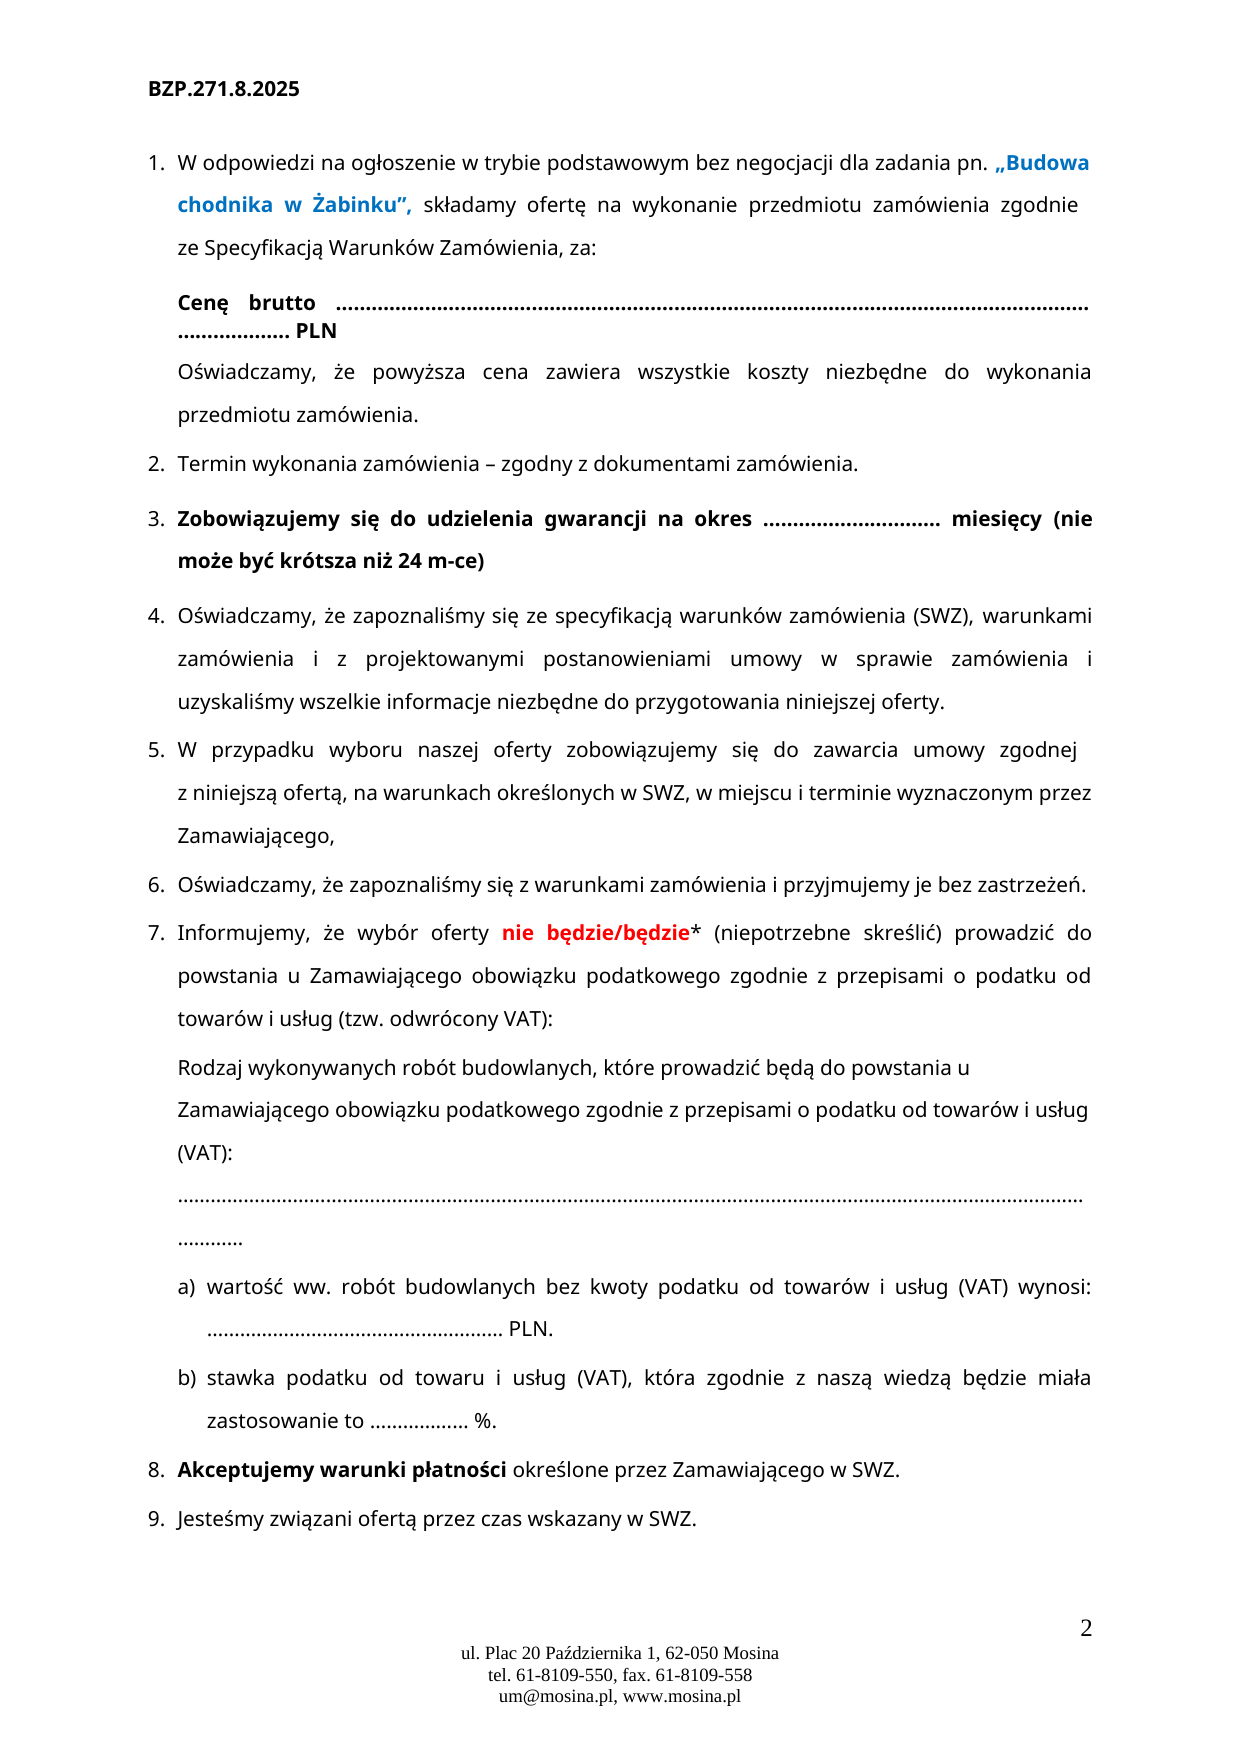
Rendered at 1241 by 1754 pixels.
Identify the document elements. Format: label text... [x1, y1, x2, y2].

list Informujemy, że wybór oferty nie będzie/będzie* (niepotrzebne skreślić) prowadzić do powstania u Zamawiającego obowiązku podatkowego zgodnie z przepisami o podatku od towarów i usług (tzw. odwrócony VAT): [148, 918, 1093, 1032]
list Jesteśmy związani ofertą przez czas wskazany w SWZ. [148, 1504, 1093, 1532]
text Cenę brutto ……………………………………………………………………………………………………………….………………. PLN [177, 288, 1090, 345]
list stawka podatku od towaru i usług (VAT), która zgodnie z naszą wiedzą będzie miała zastosowanie to ……………… %. [177, 1363, 1093, 1434]
list W przypadku wyboru naszej oferty zobowiązujemy się do zawarcia umowy zgodnej z niniejszą ofertą, na warunkach określonych w SWZ, w miejscu i terminie wyznaczonym przez Zamawiającego, [148, 736, 1093, 849]
list Oświadczamy, że zapoznaliśmy się z warunkami zamówienia i przyjmujemy je bez zastrzeżeń. [148, 870, 1093, 898]
list Termin wykonania zamówienia – zgodny z dokumentami zamówienia. [148, 449, 1093, 477]
list wartość ww. robót budowlanych bez kwoty podatku od towarów i usług (VAT) wynosi: ……………………………………………… PLN. [177, 1272, 1093, 1343]
list Akceptujemy warunki płatności określone przez Zamawiającego w SWZ. [148, 1455, 1093, 1483]
list W odpowiedzi na ogłoszenie w trybie podstawowym bez negocjacji dla zadania pn. „Budowa chodnika w Żabinku”, składamy ofertę na wykonanie przedmiotu zamówienia zgodnie ze Specyfikacją Warunków Zamówienia, za: [148, 148, 1090, 261]
list Zobowiązujemy się do udzielenia gwarancji na okres ………………………… miesięcy (nie może być krótsza niż 24 m-ce) [148, 504, 1093, 575]
list Oświadczamy, że zapoznaliśmy się ze specyfikacją warunków zamówienia (SWZ), warunkami zamówienia i z projektowanymi postanowieniami umowy w sprawie zamówienia i uzyskaliśmy wszelkie informacje niezbędne do przygotowania niniejszej oferty. [148, 602, 1093, 715]
text Rodzaj wykonywanych robót budowlanych, które prowadzić będą do powstania u Zamawiającego obowiązku podatkowego zgodnie z przepisami o podatku od towarów i usług (VAT): …………………………………………………………………………………………………………………………………………………………… [177, 1053, 1093, 1251]
text Oświadczamy, że powyższa cena zawiera wszystkie koszty niezbędne do wykonania przedmiotu zamówienia. [177, 357, 1093, 428]
